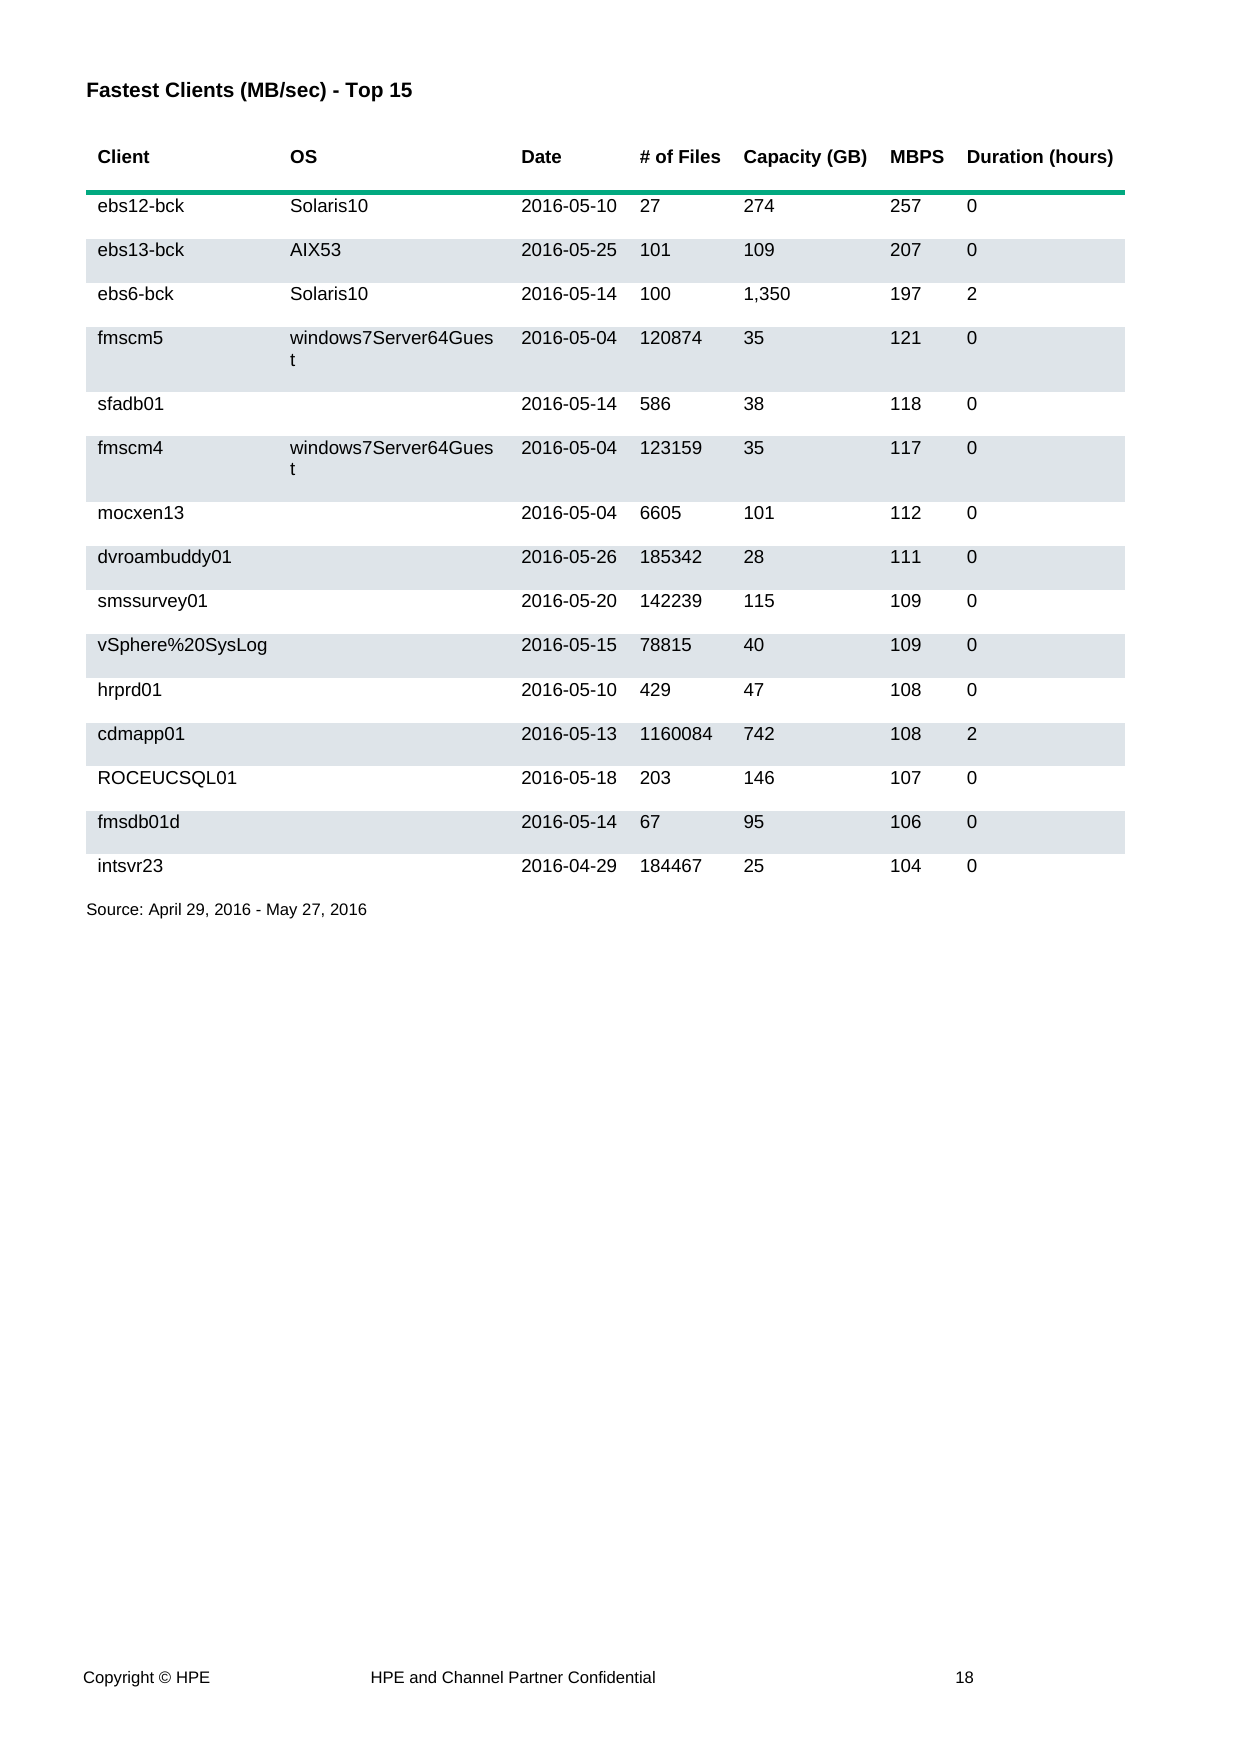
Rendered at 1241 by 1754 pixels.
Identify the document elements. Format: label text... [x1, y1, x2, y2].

table_header Fastest Clients (MB/sec) - Top 15 [75, 81, 1165, 102]
table_cell Source: April 29, 2016 - May 27, 2016 [75, 899, 1165, 919]
table_cell [75, 102, 1165, 899]
